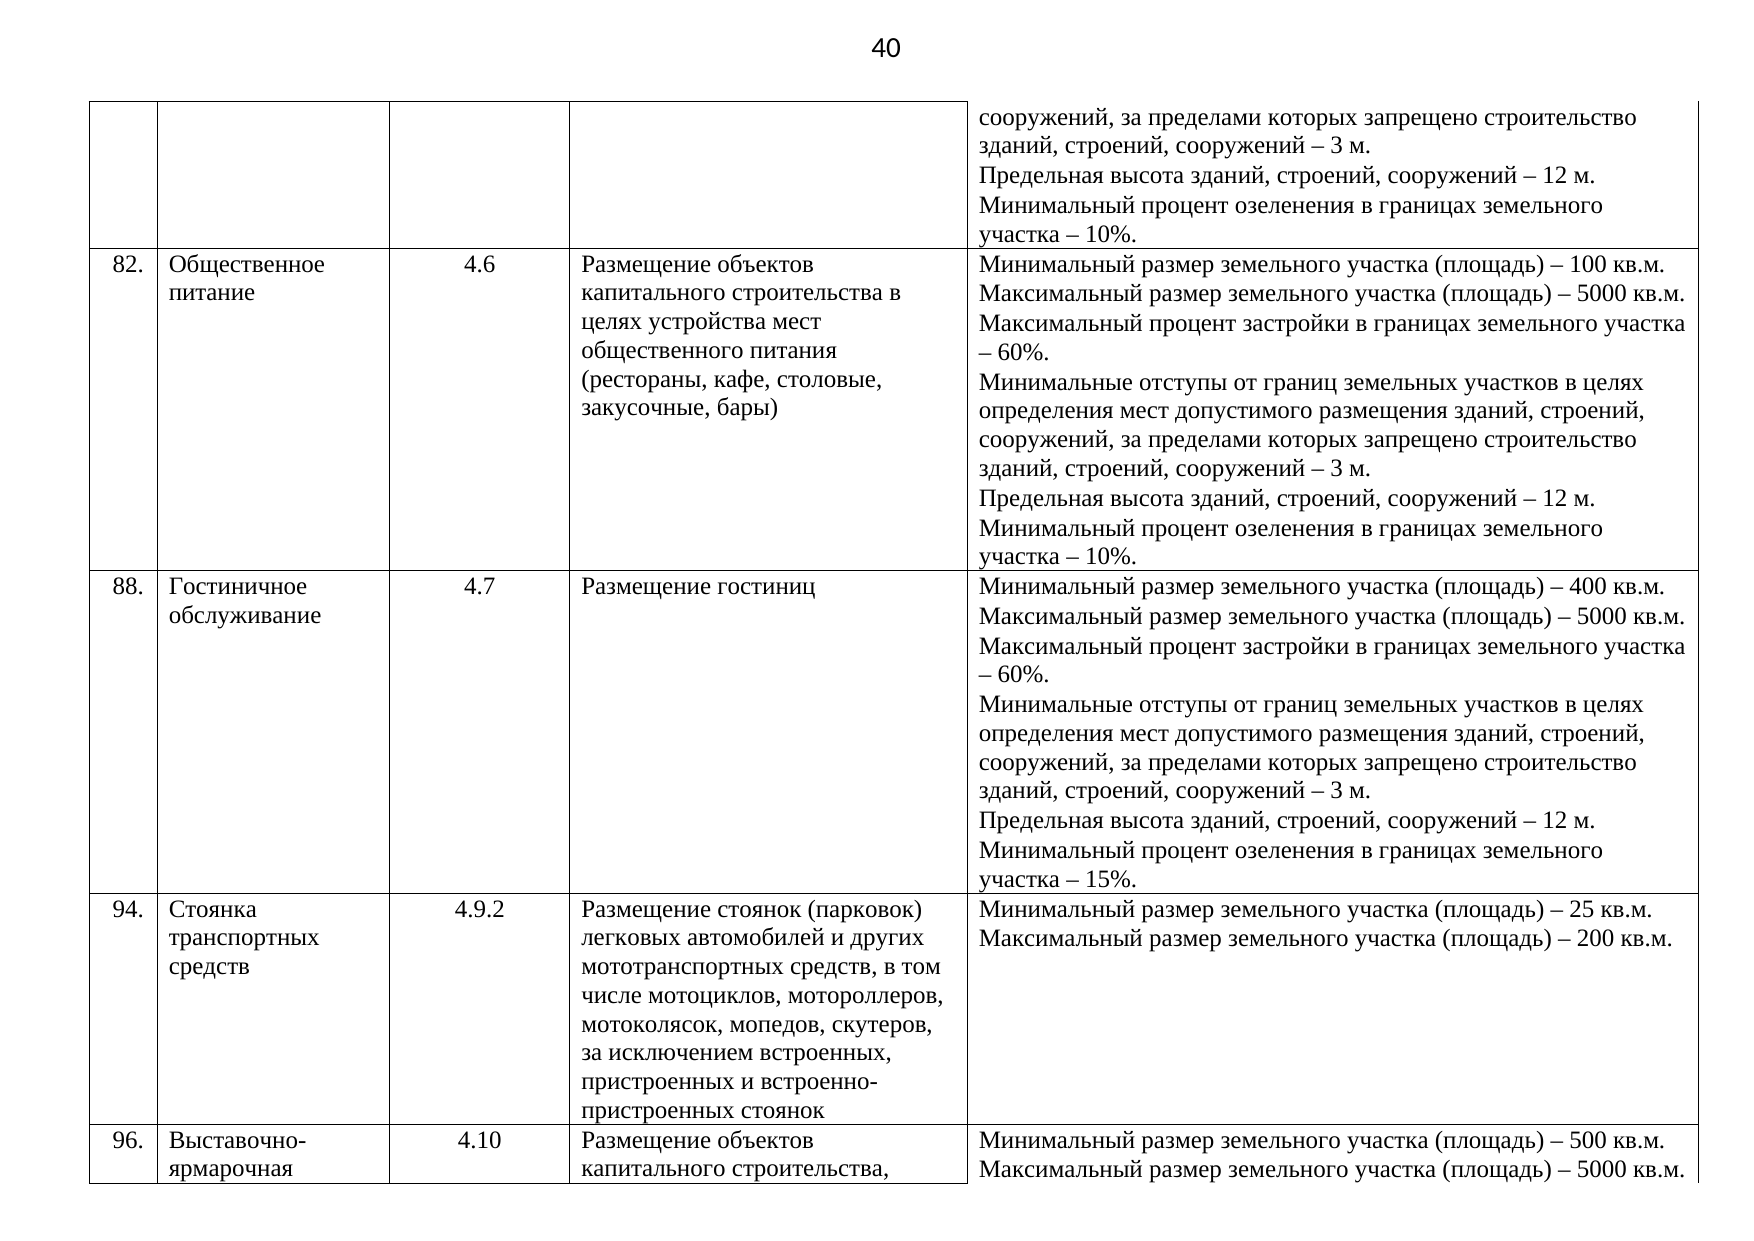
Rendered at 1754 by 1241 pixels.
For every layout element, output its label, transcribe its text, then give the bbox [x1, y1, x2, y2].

table_cell Максимальный размер земельного участка (площадь) – 5000 кв.м. [968, 1154, 1698, 1183]
table_cell Минимальный процент озеленения в границах земельного участка – 15%. [968, 834, 1698, 893]
table_cell 4.6 [390, 249, 569, 570]
table_cell Максимальный размер земельного участка (площадь) – 5000 кв.м. [968, 278, 1698, 307]
table_cell Размещение объектов капитального строительства, сооружений, предназначенных для осуществления выставочно-ярмарочной и конгрессной деятельности, включая деятельность, необходимую для обслуживания указанных мероприятий (застройка экспозиционной площади, организация питания участников мероприятий) [570, 1125, 967, 1183]
table_cell [90, 571, 157, 893]
table_cell [90, 894, 157, 1124]
table_cell Максимальный процент застройки в границах земельного участка – 60%. [968, 630, 1698, 688]
table_cell Максимальный размер земельного участка (площадь) – 200 кв.м. [968, 923, 1698, 1124]
table_cell 4.10 [390, 1125, 569, 1183]
table_cell Общественное питание [158, 249, 389, 570]
table_cell 4.9.2 [390, 894, 569, 1124]
table_cell Предельная высота зданий, строений, сооружений – 12 м. [968, 159, 1698, 189]
table_cell Максимальный размер земельного участка (площадь) – 5000 кв.м. [968, 600, 1698, 630]
table_cell Минимальный процент озеленения в границах земельного участка – 10%. [968, 189, 1698, 248]
table_cell Размещение стоянок (парковок) легковых автомобилей и других мототранспортных средств, в том числе мотоциклов, мотороллеров, мотоколясок, мопедов, скутеров, за исключением встроенных, пристроенных и встроенно-пристроенных стоянок [570, 894, 967, 1124]
table_cell Размещение гостиниц [570, 571, 967, 893]
table_cell 4.7 [390, 571, 569, 893]
table_cell Минимальный размер земельного участка (площадь) – 500 кв.м. [968, 1125, 1698, 1153]
table_cell [90, 1125, 157, 1183]
table_cell Предельная высота зданий, строений, сооружений – 12 м. [968, 482, 1698, 512]
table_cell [968, 101, 1698, 159]
table_cell Размещение объектов капитального строительства в целях устройства мест общественного питания (рестораны, кафе, столовые, закусочные, бары) [570, 249, 967, 570]
table_cell Предельная высота зданий, строений, сооружений – 12 м. [968, 804, 1698, 834]
table_cell Гостиничное обслуживание [158, 571, 389, 893]
table_cell Минимальный размер земельного участка (площадь) – 25 кв.м. [968, 894, 1698, 922]
table_cell [90, 249, 157, 570]
table_cell Максимальный процент застройки в границах земельного участка – 60%. [968, 307, 1698, 366]
table_cell Минимальный процент озеленения в границах земельного участка – 10%. [968, 512, 1698, 570]
table_cell Выставочно-ярмарочная деятельность [158, 1125, 389, 1183]
table_cell Минимальный размер земельного участка (площадь) – 400 кв.м. [968, 571, 1698, 600]
table_cell Минимальный размер земельного участка (площадь) – 100 кв.м. [968, 249, 1698, 277]
table_cell Стоянка транспортных средств [158, 894, 389, 1124]
